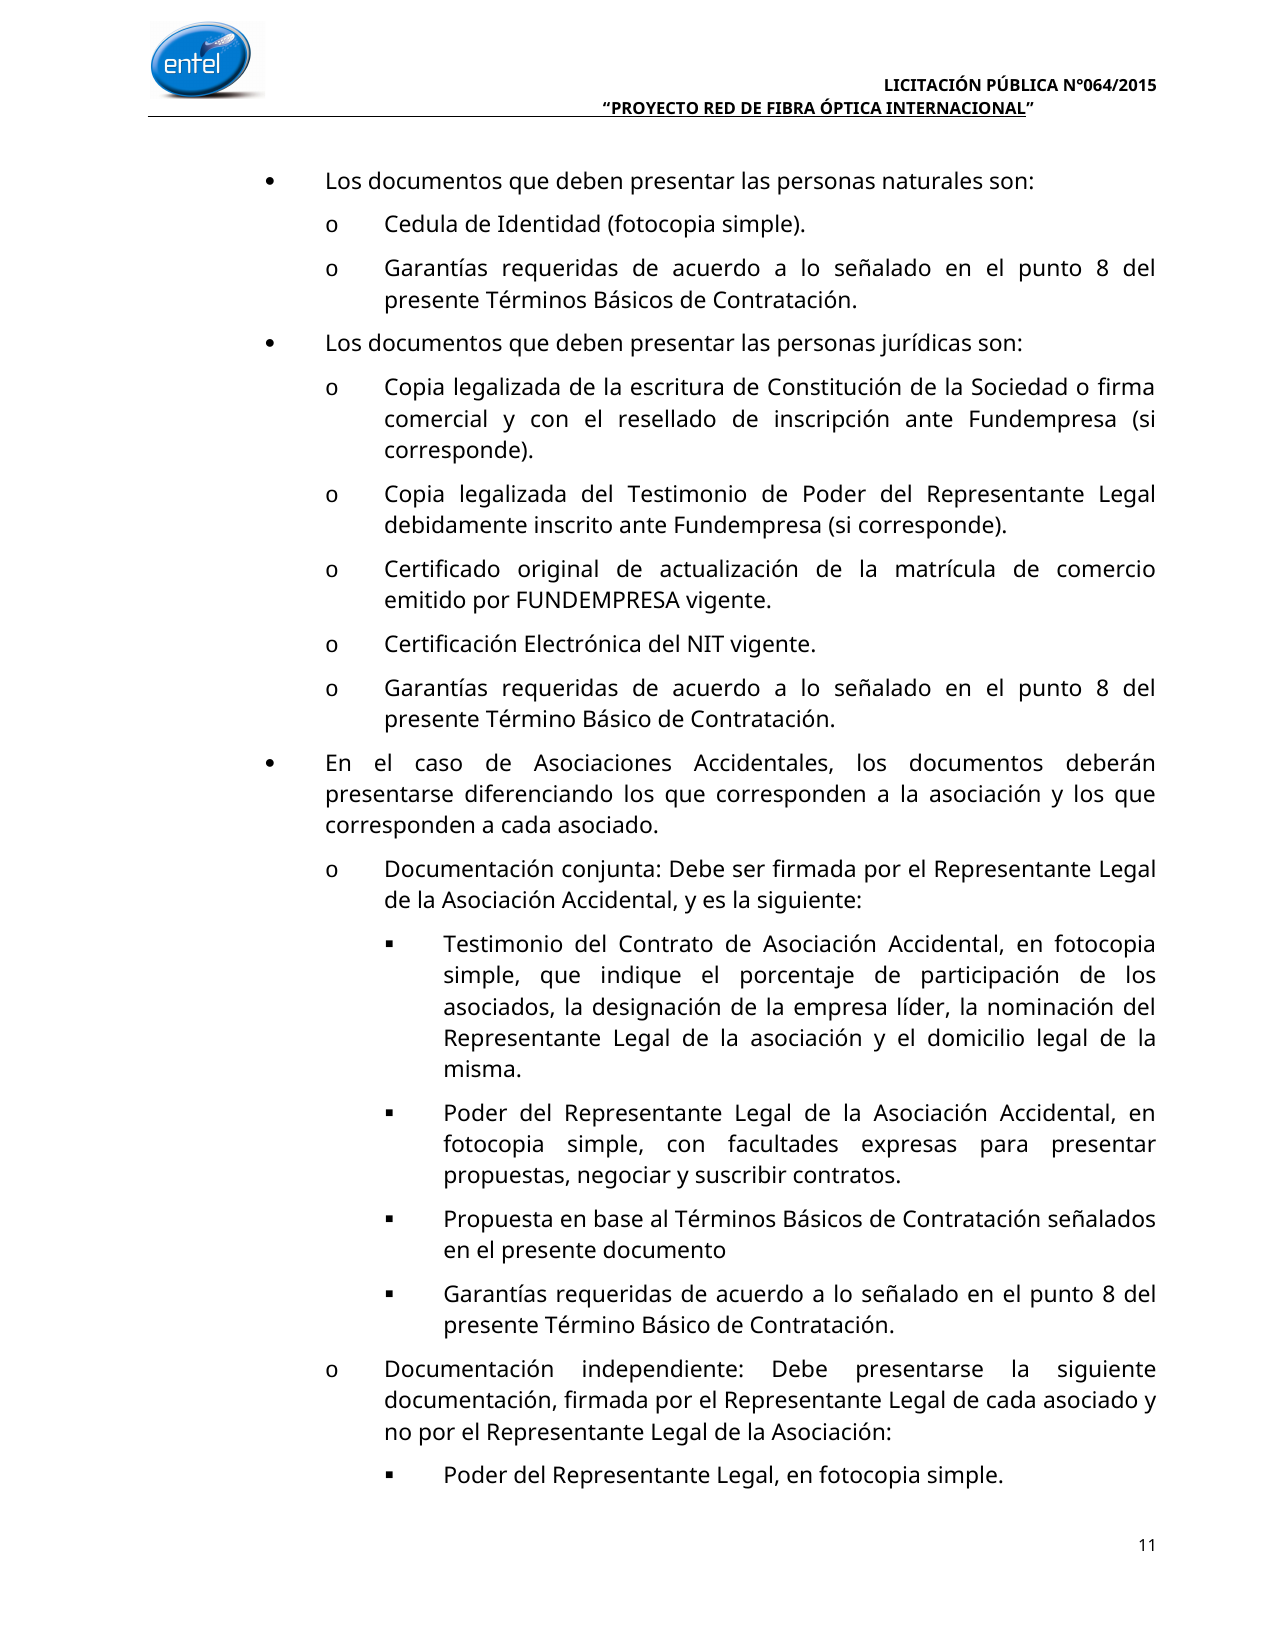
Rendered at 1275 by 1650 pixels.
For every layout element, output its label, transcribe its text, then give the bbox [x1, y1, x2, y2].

list Testimonio del Contrato de Asociación Accidental, en fotocopia simple, que indique el porcentaje de participación de los asociados, la designación de la empresa líder, la nominación del Representante Legal de la asociación y el domicilio legal de la misma. [384, 928, 1157, 1084]
list Poder del Representante Legal, en fotocopia simple. [384, 1459, 1157, 1491]
list Copia legalizada del Testimonio de Poder del Representante Legal debidamente inscrito ante Fundempresa (si corresponde). [325, 477, 1157, 540]
list Propuesta en base al Términos Básicos de Contratación señalados en el presente documento [384, 1203, 1157, 1266]
list Certificación Electrónica del NIT vigente. [325, 628, 1157, 659]
list En el caso de Asociaciones Accidentales, los documentos deberán presentarse diferenciando los que corresponden a la asociación y los que corresponden a cada asociado. [266, 747, 1157, 840]
list Documentación conjunta: Debe ser firmada por el Representante Legal de la Asociación Accidental, y es la siguiente: [325, 853, 1157, 916]
list Documentación independiente: Debe presentarse la siguiente documentación, firmada por el Representante Legal de cada asociado y no por el Representante Legal de la Asociación: [325, 1353, 1157, 1447]
picture [150, 21, 266, 99]
list Garantías requeridas de acuerdo a lo señalado en el punto 8 del presente Término Básico de Contratación. [384, 1278, 1157, 1341]
list Poder del Representante Legal de la Asociación Accidental, en fotocopia simple, con facultades expresas para presentar propuestas, negociar y suscribir contratos. [384, 1097, 1157, 1191]
list Los documentos que deben presentar las personas jurídicas son: [266, 327, 1157, 359]
list Copia legalizada de la escritura de Constitución de la Sociedad o firma comercial y con el resellado de inscripción ante Fundempresa (si corresponde). [325, 371, 1157, 465]
list Garantías requeridas de acuerdo a lo señalado en el punto 8 del presente Término Básico de Contratación. [325, 672, 1157, 734]
list Los documentos que deben presentar las personas naturales son: [266, 165, 1157, 196]
list Garantías requeridas de acuerdo a lo señalado en el punto 8 del presente Términos Básicos de Contratación. [325, 252, 1157, 315]
list Cedula de Identidad (fotocopia simple). [325, 208, 1157, 240]
list Certificado original de actualización de la matrícula de comercio emitido por FUNDEMPRESA vigente. [325, 553, 1157, 615]
